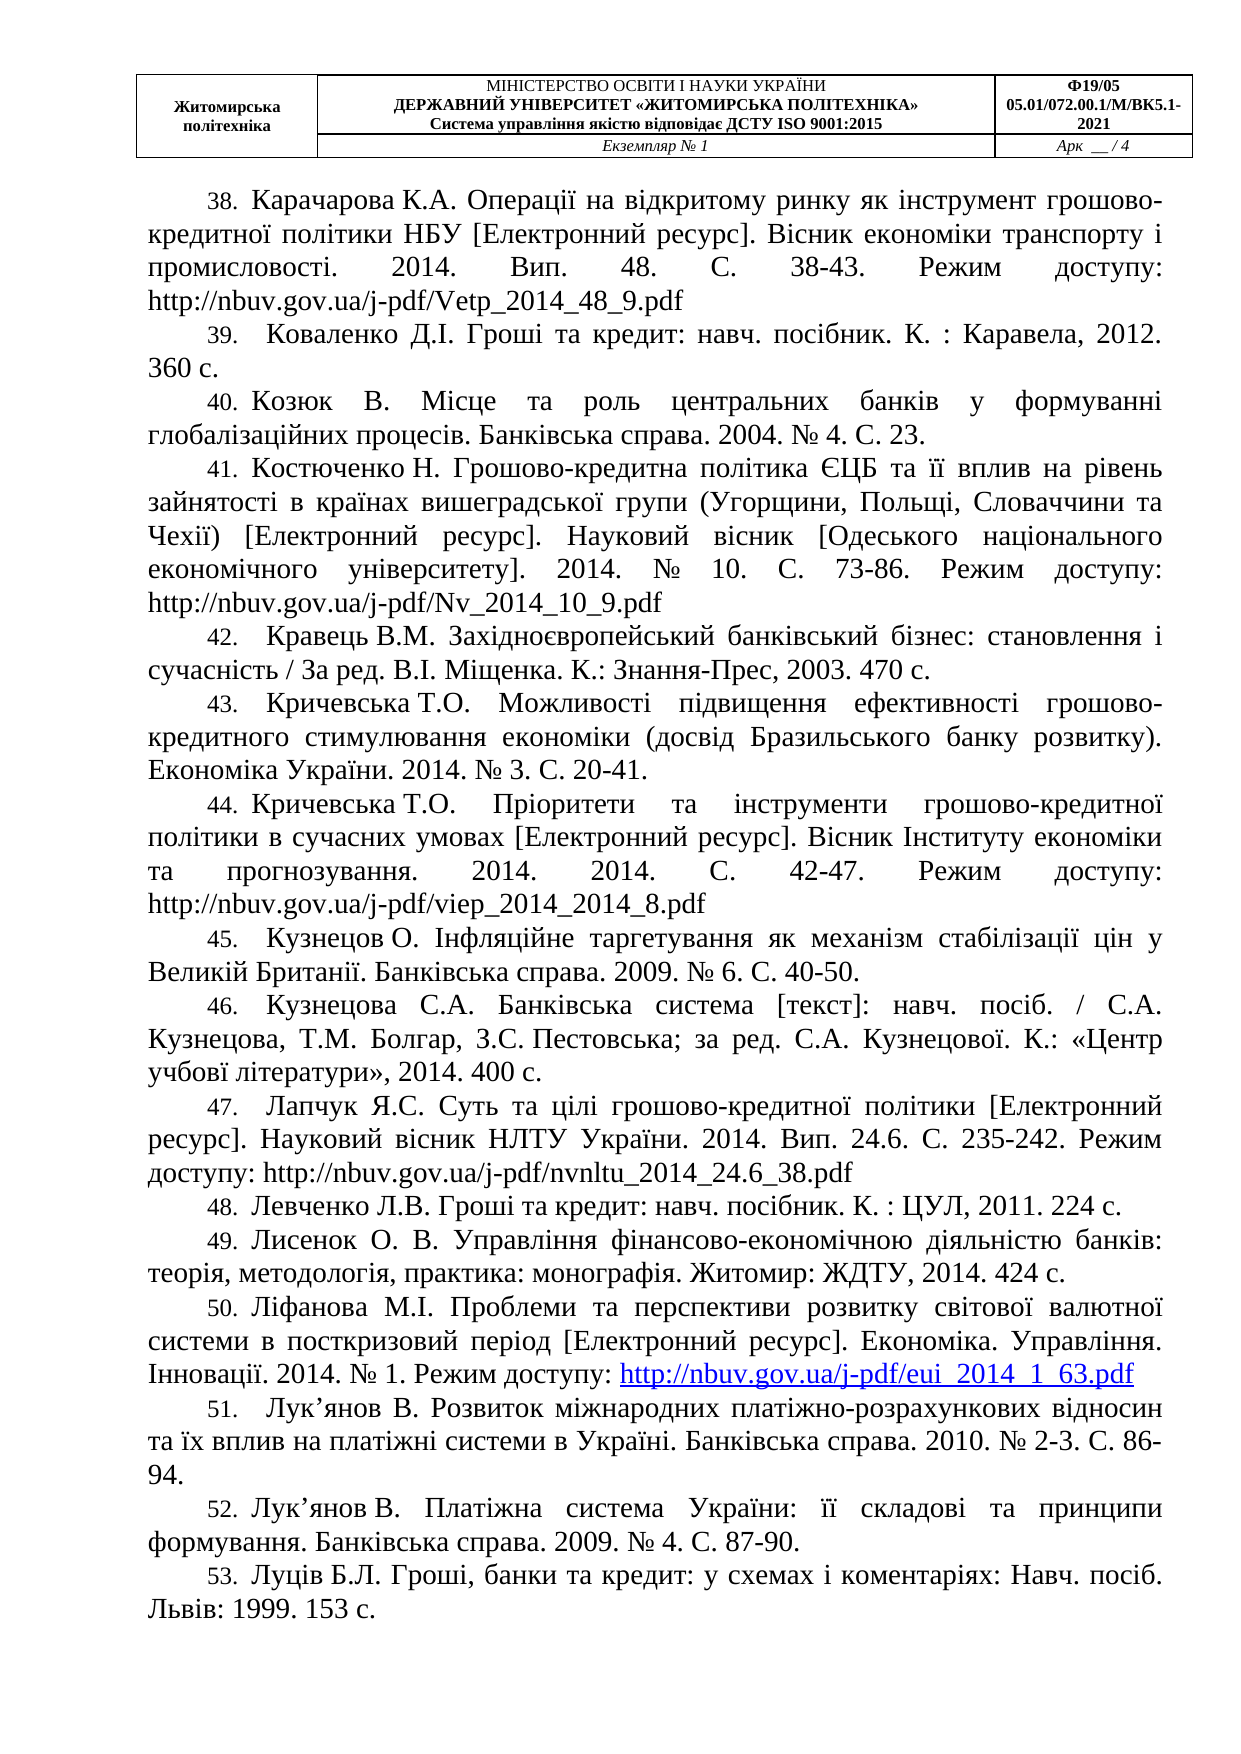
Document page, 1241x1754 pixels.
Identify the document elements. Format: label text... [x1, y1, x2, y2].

list Лапчук Я.С. Суть та цілі грошово-кредитної політики [Електронний ресурс]. Науковий вісник НЛТУ України. 2014. Вип. 24.6. С. 235-242. Режим доступу: http://nbuv.gov.ua/j-pdf/nvnltu_2014_24.6_38.pdf [148, 1088, 1163, 1188]
list Кравець В.М. Західноєвропейський банківський бізнес: становлення і сучасність / За ред. В.І. Міщенка. К.: Знання-Прес, 2003. 470 с. [148, 618, 1163, 685]
list Кузнецова С.А. Банківська система [текст]: навч. посіб. / С.А. Кузнецова, Т.М. Болгар, З.С. Пестовська; за ред. С.А. Кузнецової. К.: «Центр учбовї літератури», 2014. 400 с. [148, 987, 1163, 1088]
list Костюченко Н. Грошово-кредитна політика ЄЦБ та її вплив на рівень зайнятості в країнах вишеградської групи (Угорщини, Польщі, Словаччини та Чехії) [Електронний ресурс]. Науковий вісник [Одеського національного економічного університету]. 2014. № 10. С. 73-86. Режим доступу: http://nbuv.gov.ua/j-pdf/Nv_2014_10_9.pdf [148, 451, 1163, 618]
list Кричевська Т.О. Пріоритети та інструменти грошово-кредитної політики в сучасних умовах [Електронний ресурс]. Вісник Інституту економіки та прогнозування. 2014. 2014. С. 42-47. Режим доступу: http://nbuv.gov.ua/j-pdf/viep_2014_2014_8.pdf [148, 786, 1163, 920]
list Кричевська Т.О. Можливості підвищення ефективності грошово-кредитного стимулювання економіки (досвід Бразильського банку розвитку). Економіка України. 2014. № 3. С. 20-41. [148, 685, 1163, 786]
list Лисенок О. В. Управління фінансово-економічною діяльністю банків: теорія, методологія, практика: монографія. Житомир: ЖДТУ, 2014. 424 с. [148, 1222, 1163, 1289]
list Луців Б.Л. Гроші, банки та кредит: у схемах і коментаріях: Навч. посіб. Львів: 1999. 153 с. [148, 1557, 1163, 1624]
list Кузнецов О. Інфляційне таргетування як механізм стабілізації цін у Великій Британії. Банківська справа. 2009. № 6. С. 40-50. [148, 920, 1163, 987]
list Лук’янов В. Розвиток міжнародних платіжно-розрахункових відносин та їх вплив на платіжні системи в Україні. Банківська справа. 2010. № 2-3. С. 86-94. [148, 1390, 1163, 1490]
list Лук’янов В. Платіжна система України: її складові та принципи формування. Банківська справа. 2009. № 4. С. 87-90. [148, 1490, 1163, 1557]
list Карачарова К.А. Операції на відкритому ринку як інструмент грошово-кредитної політики НБУ [Електронний ресурс]. Вісник економіки транспорту і промисловості. 2014. Вип. 48. С. 38-43. Режим доступу: http://nbuv.gov.ua/j-pdf/Vetp_2014_48_9.pdf [148, 182, 1163, 316]
list Козюк В. Місце та роль центральних банків у формуванні глобалізаційних процесів. Банківська справа. 2004. № 4. С. 23. [148, 383, 1163, 451]
list Левченко Л.В. Гроші та кредит: навч. посібник. К. : ЦУЛ, 2011. 224 с. [148, 1188, 1163, 1222]
list Коваленко Д.І. Гроші та кредит: навч. посібник. К. : Каравела, 2012. 360 с. [148, 316, 1163, 383]
list Ліфанова М.І. Проблеми та перспективи розвитку світової валютної системи в посткризовий період [Електронний ресурс]. Економіка. Управління. Інновації. 2014. № 1. Режим доступу: http://nbuv.gov.ua/j-pdf/eui_2014_1_63.pdf [148, 1289, 1163, 1390]
